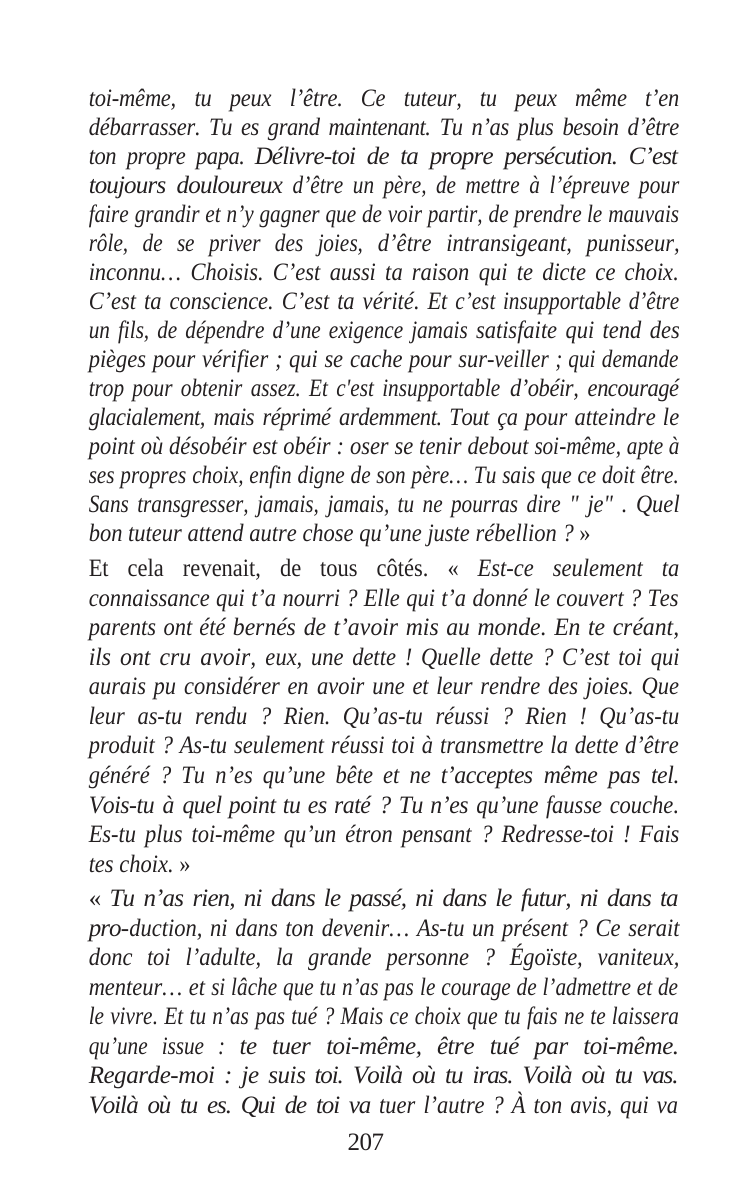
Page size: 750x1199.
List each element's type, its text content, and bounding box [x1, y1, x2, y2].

text toi-même, tu peux l’être. Ce tuteur, tu peux même t’en débarrasser. Tu es grand maintenant. Tu n’as plus besoin d’être ton propre papa. Délivre-toi de ta propre persécution. C’est toujours douloureux d’être un père, de mettre à l’épreuve pour faire grandir et n’y gagner que de voir partir, de prendre le mauvais rôle, de se priver des joies, d’être intransigeant, punisseur, inconnu… Choisis. C’est aussi ta raison qui te dicte ce choix. C’est ta conscience. C’est ta vérité. Et c’est insupportable d’être un fils, de dépendre d’une exigence jamais satisfaite qui tend des pièges pour vérifier ; qui se cache pour sur-veiller ; qui demande trop pour obtenir assez. Et c'est insupportable d’obéir, encouragé glacialement, mais réprimé ardemment. Tout ça pour atteindre le point où désobéir est obéir : oser se tenir debout soi-même, apte à ses propres choix, enfin digne de son père… Tu sais que ce doit être. Sans transgresser, jamais, jamais, tu ne pourras dire " je" . Quel bon tuteur attend autre chose qu’une juste rébellion ? » [88, 83, 679, 546]
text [88, 883, 679, 1119]
text Et cela revenait, de tous côtés. « Est-ce seulement ta connaissance qui t’a nourri ? Elle qui t’a donné le couvert ? Tes parents ont été bernés de t’avoir mis au monde. En te créant, ils ont cru avoir, eux, une dette ! Quelle dette ? C’est toi qui aurais pu considérer en avoir une et leur rendre des joies. Que leur as-tu rendu ? Rien. Qu’as-tu réussi ? Rien ! Qu’as-tu produit ? As-tu seulement réussi toi à transmettre la dette d’être généré ? Tu n’es qu’une bête et ne t’acceptes même pas tel. Vois-tu à quel point tu es raté ? Tu n’es qu’une fausse couche. Es-tu plus toi-même qu’un étron pensant ? Redresse-toi ! Fais tes choix. » [88, 553, 679, 878]
